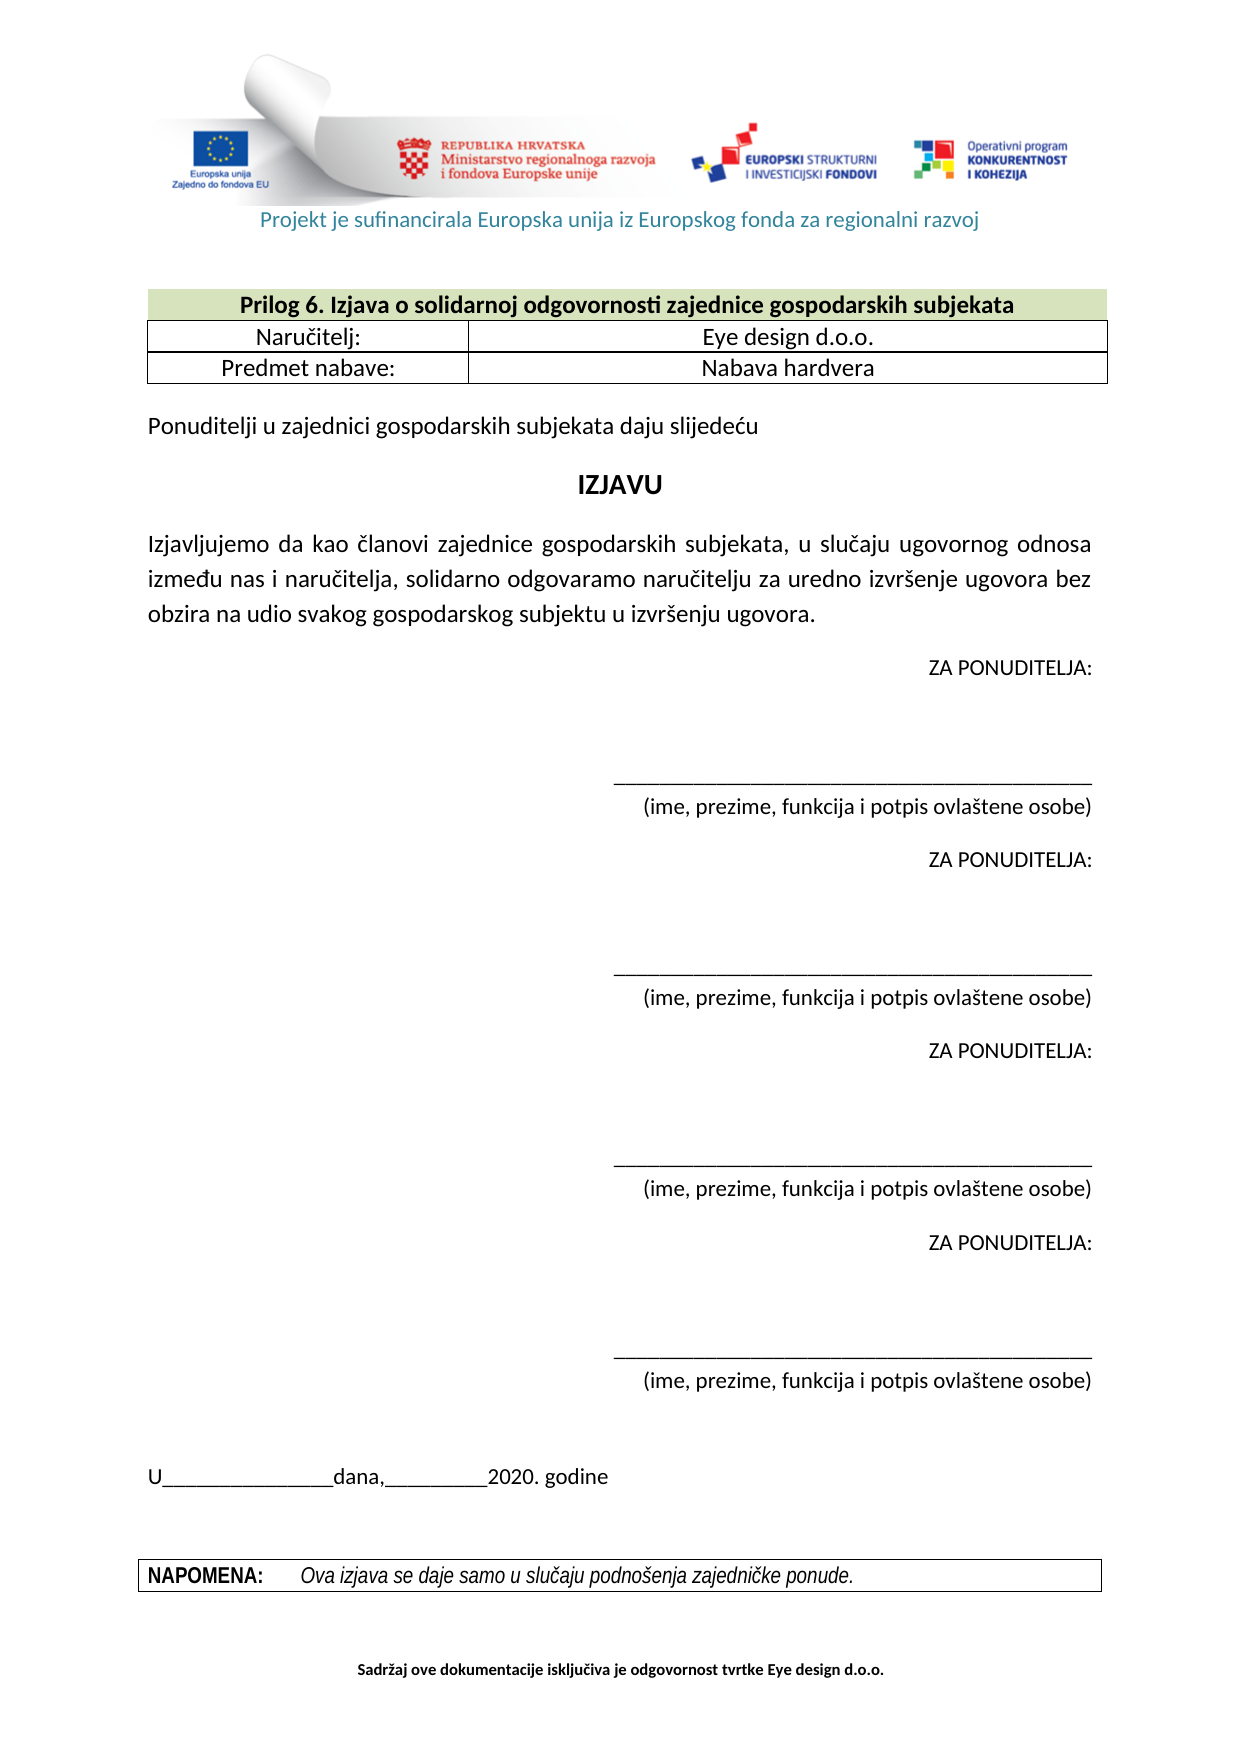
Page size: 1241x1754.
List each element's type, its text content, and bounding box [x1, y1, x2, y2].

text Izjavljujemo da kao članovi zajednice gospodarskih subjekata, u slučaju ugovornog odnosa između nas i naručitelja, solidarno odgovaramo naručitelju za uredno izvršenje ugovora bez obzira na udio svakog gospodarskog subjektu u izvršenju ugovora. [148, 528, 1093, 628]
text (ime, prezime, funkcija i potpis ovlaštene osobe) [148, 792, 1093, 820]
picture [147, 41, 1093, 206]
table_cell Naručitelj: [148, 321, 468, 351]
text __________________________________________ [148, 760, 1093, 788]
table_cell Predmet nabave: [148, 353, 468, 383]
text Ponuditelji u zajednici gospodarskih subjekata daju slijedeću [148, 410, 1093, 441]
text __________________________________________ [148, 951, 1093, 979]
table_header Prilog 6. Izjava o solidarnoj odgovornosti zajednice gospodarskih subjekata [148, 289, 1107, 320]
text __________________________________________ [148, 1334, 1093, 1362]
text ZA PONUDITELJA: [148, 653, 1093, 682]
text ZA PONUDITELJA: [148, 1228, 1093, 1256]
text __________________________________________ [148, 1142, 1093, 1170]
text NAPOMENA: Ova izjava se daje samo u slučaju podnošenja zajedničke ponude. [139, 1560, 1101, 1591]
text (ime, prezime, funkcija i potpis ovlaštene osobe) [148, 1366, 1093, 1394]
text U_______________dana,_________2020. godine [148, 1462, 1093, 1490]
text (ime, prezime, funkcija i potpis ovlaštene osobe) [148, 1174, 1093, 1203]
text (ime, prezime, funkcija i potpis ovlaštene osobe) [148, 983, 1093, 1011]
table_cell Nabava hardvera [469, 353, 1107, 383]
text ZA PONUDITELJA: [148, 845, 1093, 873]
text ZA PONUDITELJA: [148, 1036, 1093, 1064]
text IZJAVU [148, 466, 1093, 502]
table_cell Eye design d.o.o. [469, 321, 1107, 351]
